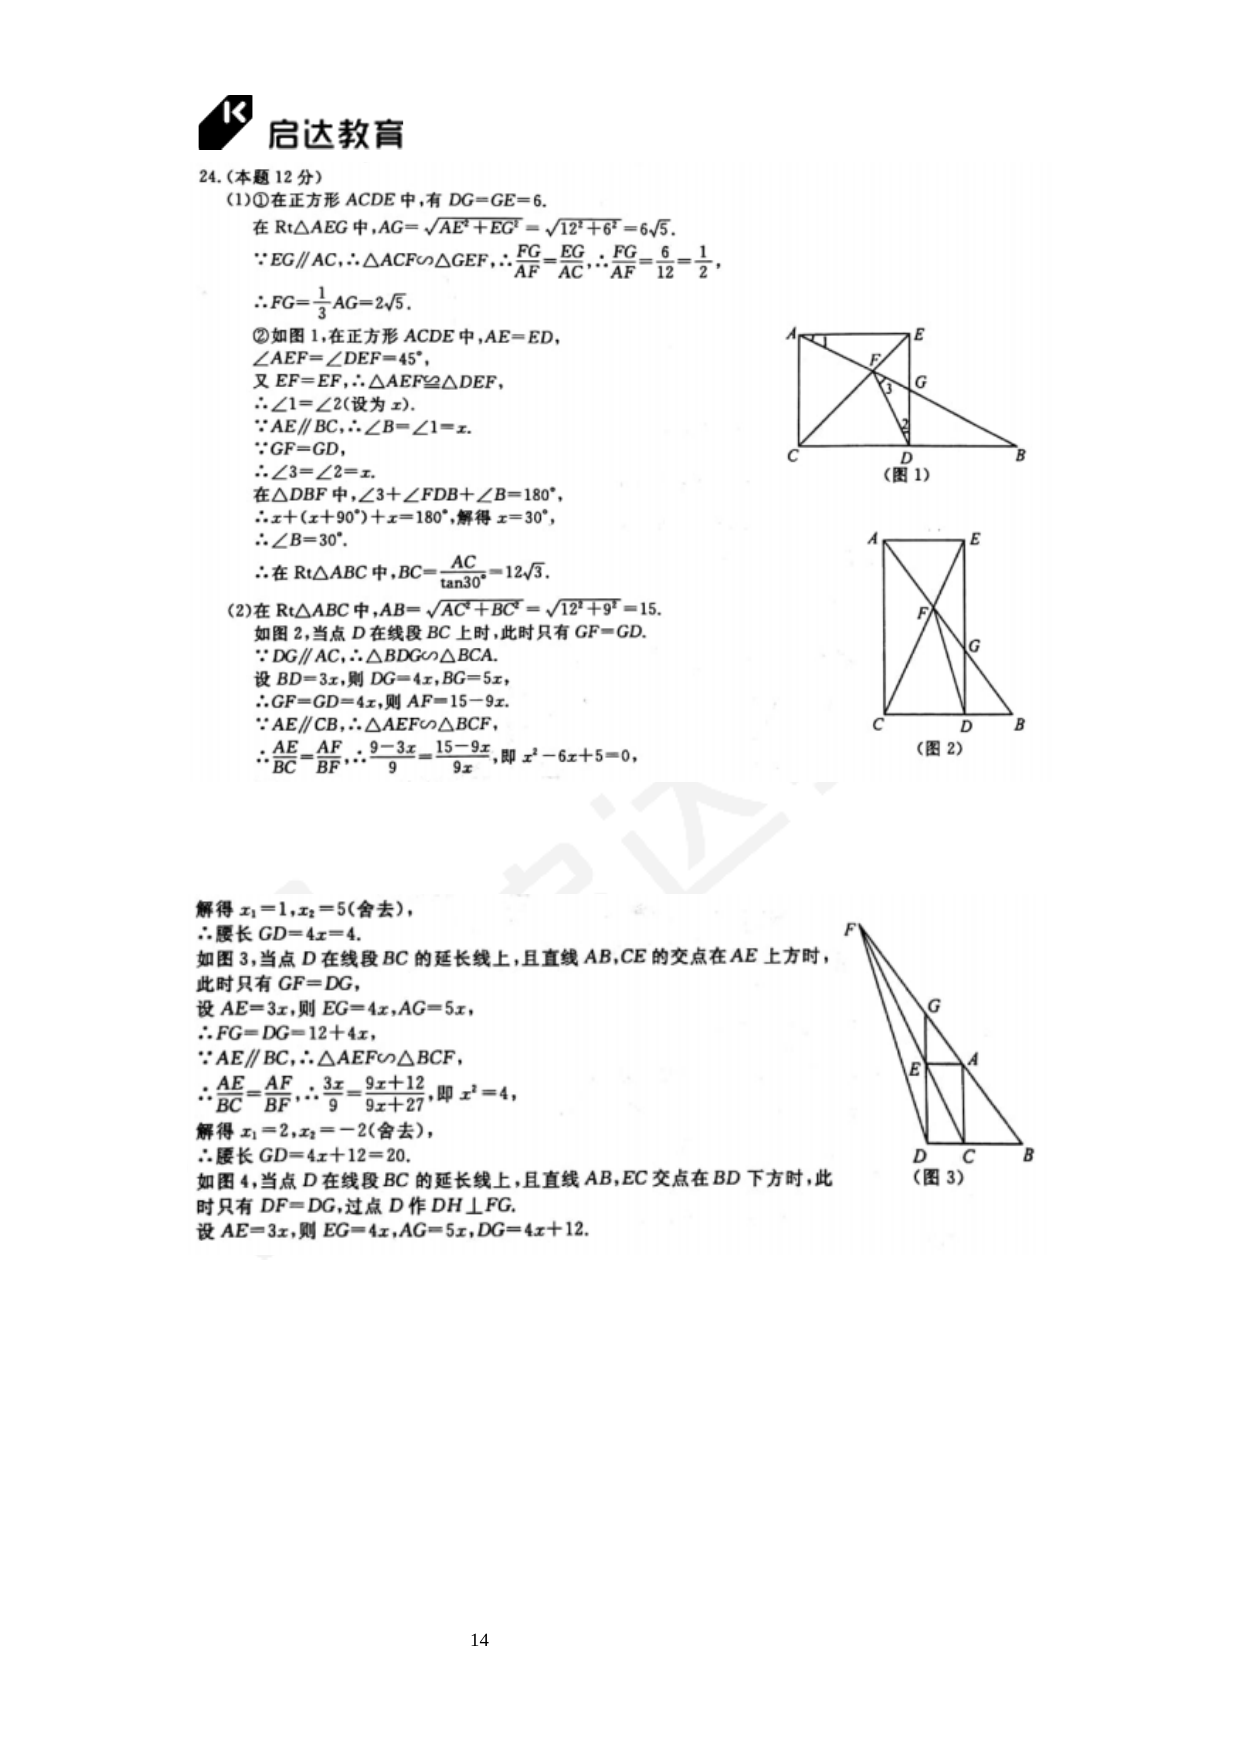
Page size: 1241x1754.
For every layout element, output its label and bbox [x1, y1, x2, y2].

picture [187, 894, 1053, 1255]
picture [187, 162, 1052, 782]
picture [198, 95, 404, 150]
